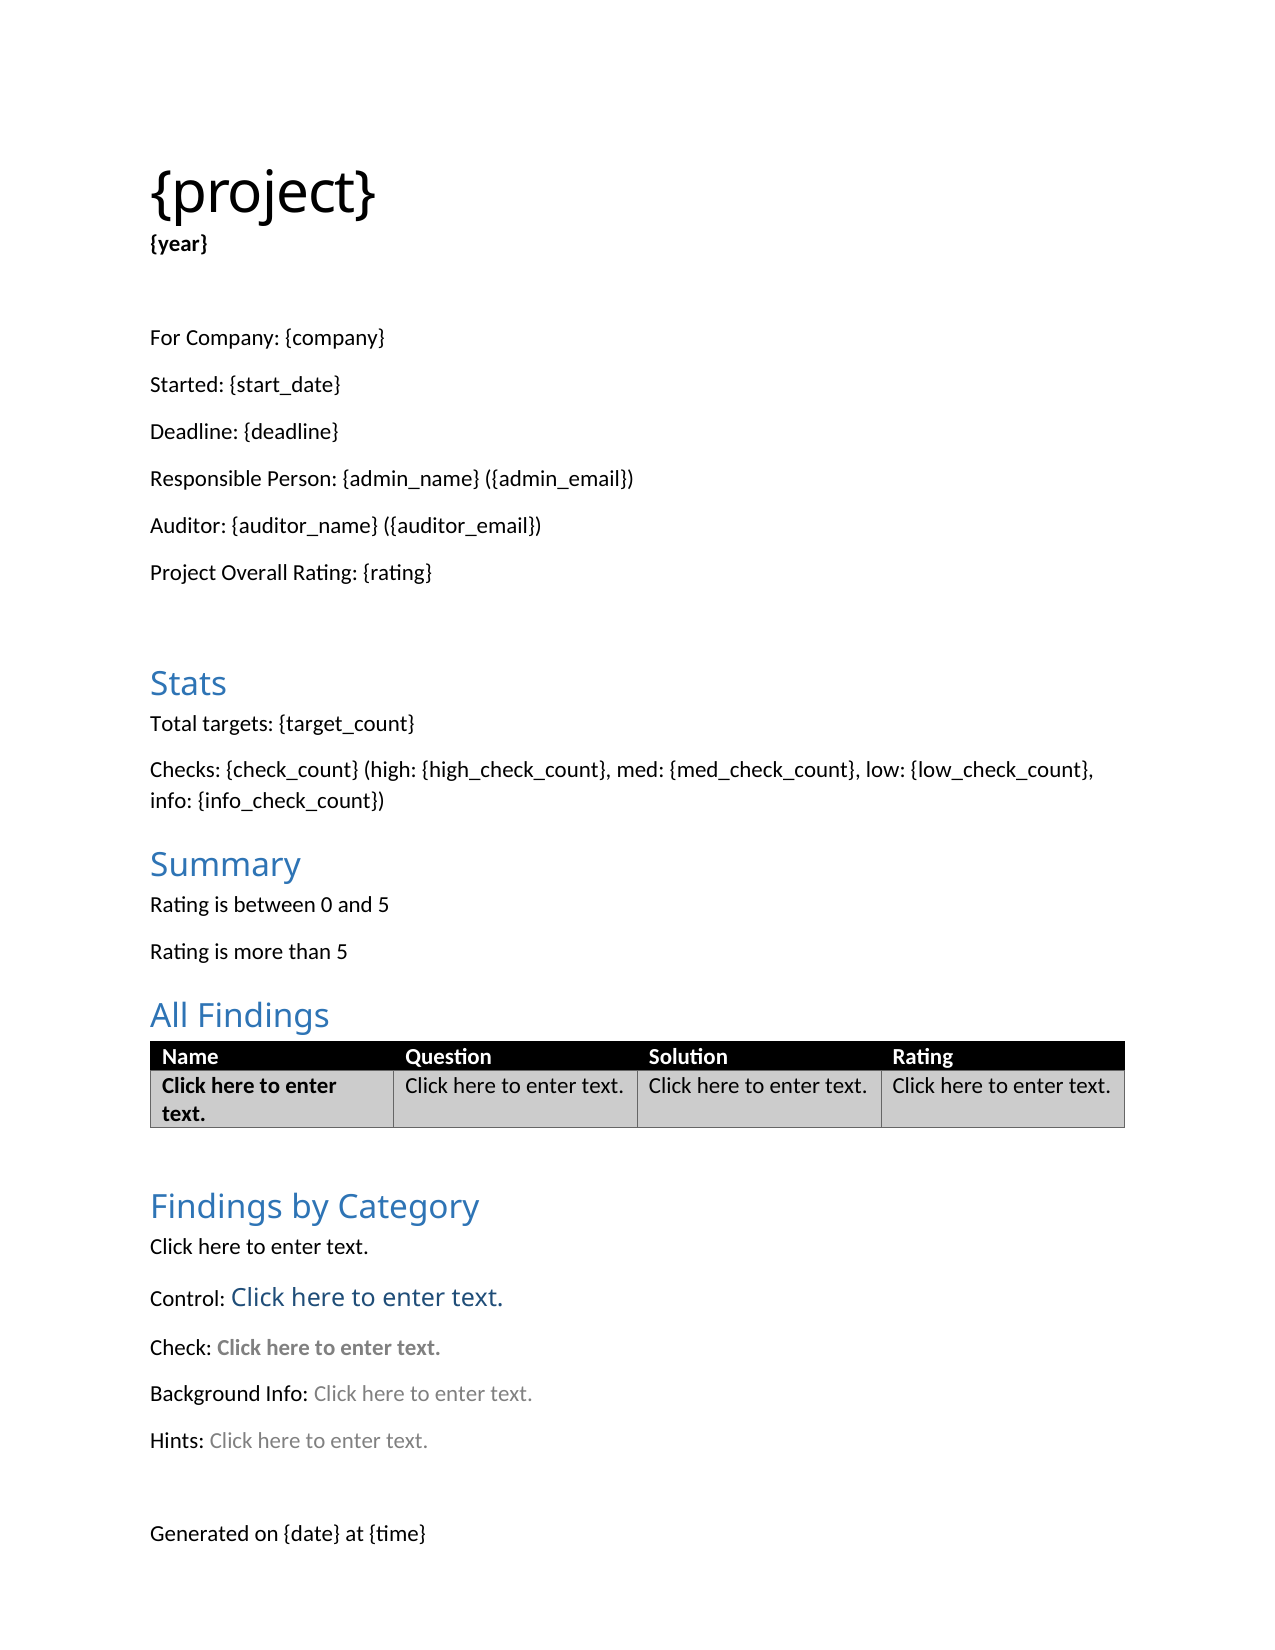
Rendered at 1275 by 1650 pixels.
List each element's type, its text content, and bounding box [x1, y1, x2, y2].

text Checks: {check_count} (high: {high_check_count}, med: {med_check_count}, low: {low_check_count}, info: {info_check_count}) [150, 756, 1125, 814]
text Deadline: {deadline} [150, 417, 1125, 445]
text Auditor: {auditor_name} ({auditor_email}) [150, 511, 1125, 539]
text Project Overall Rating: {rating} [150, 558, 1125, 586]
table_header Solution [638, 1042, 881, 1070]
subtitle Stats [150, 660, 1125, 705]
table_header Name [151, 1042, 393, 1070]
table_header Rating [882, 1042, 1124, 1070]
text For Company: {company} [150, 323, 1125, 351]
text Total targets: {target_count} [150, 709, 1125, 737]
subtitle All Findings [150, 992, 1125, 1037]
text Started: {start_date} [150, 370, 1125, 398]
subtitle Findings by Category [150, 1183, 1125, 1229]
subtitle Summary [150, 841, 1125, 886]
table_header Question [394, 1042, 637, 1070]
text {year} [150, 229, 1125, 257]
title {project} [150, 150, 1125, 229]
text Responsible Person: {admin_name} ({admin_email}) [150, 464, 1125, 492]
